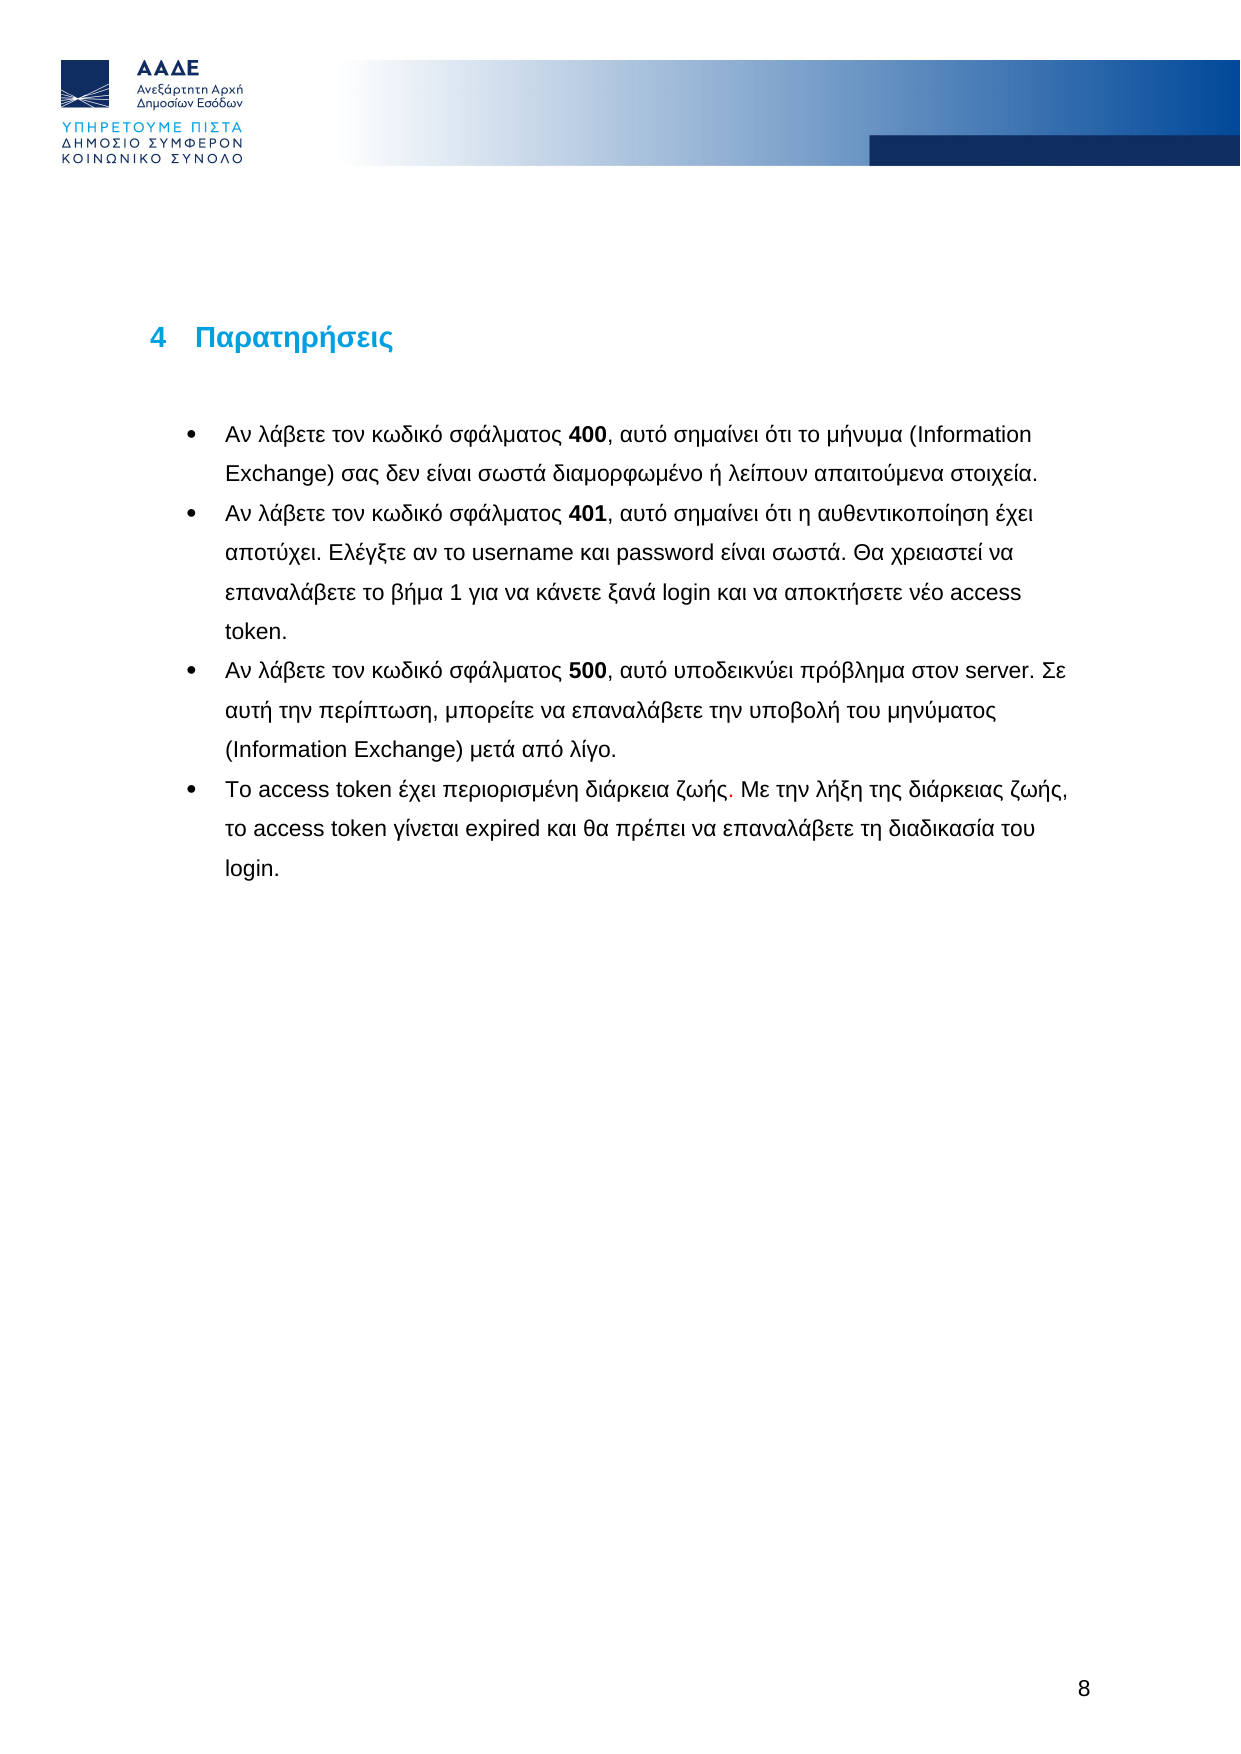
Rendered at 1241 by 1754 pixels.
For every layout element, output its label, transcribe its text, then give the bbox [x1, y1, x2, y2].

list Αν λάβετε τον κωδικό σφάλματος 401, αυτό σημαίνει ότι η αυθεντικοποίηση έχει αποτύχει. Ελέγξτε αν το username και password είναι σωστά. Θα χρειαστεί να επαναλάβετε το βήμα 1 για να κάνετε ξανά login και να αποκτήσετε νέο access token. [187, 499, 1090, 644]
list Αν λάβετε τον κωδικό σφάλματος 500, αυτό υποδεικνύει πρόβλημα στον server. Σε αυτή την περίπτωση, μπορείτε να επαναλάβετε την υποβολή του μηνύματος (Information Exchange) μετά από λίγο. [187, 657, 1090, 763]
list Tο access token έχει περιορισμένη διάρκεια ζωής. Με την λήξη της διάρκειας ζωής, το access token γίνεται expired και θα πρέπει να επαναλάβετε τη διαδικασία του login. [187, 776, 1090, 881]
subtitle Παρατηρήσεις [150, 320, 1090, 354]
picture [2, 1, 1240, 189]
list Αν λάβετε τον κωδικό σφάλματος 400, αυτό σημαίνει ότι το μήνυμα (Information Exchange) σας δεν είναι σωστά διαμορφωμένο ή λείπουν απαιτούμενα στοιχεία. [187, 421, 1090, 486]
